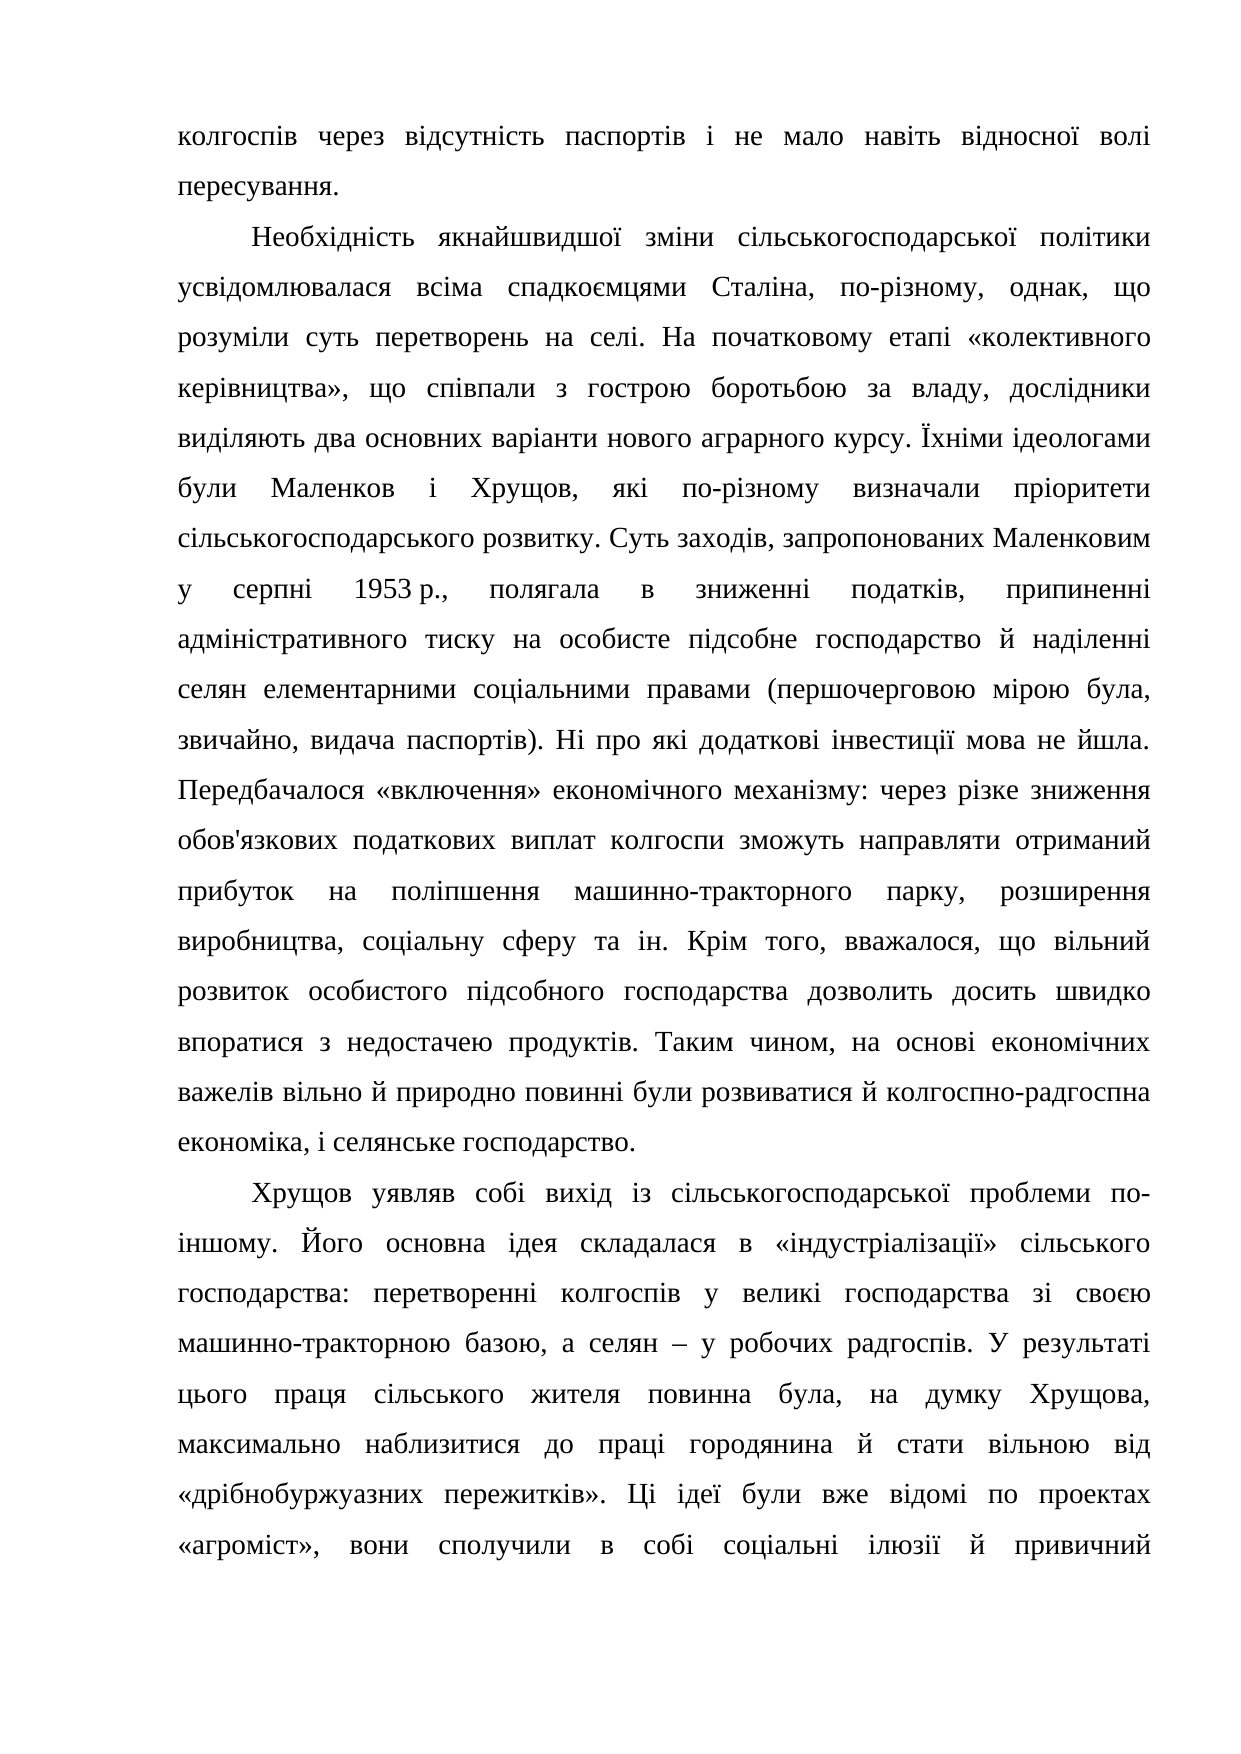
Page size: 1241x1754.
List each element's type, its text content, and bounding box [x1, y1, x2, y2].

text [177, 118, 1152, 202]
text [177, 1175, 1152, 1560]
text Необхідність якнайшвидшої зміни сільськогосподарської політики усвідомлювалася всіма спадкоємцями Сталіна, по-різному, однак, що розуміли суть перетворень на селі. На початковому етапі «колективного керівництва», що співпали з гострою боротьбою за владу, дослідники виділяють два основних варіанти нового аграрного курсу. Їхніми ідеологами були Маленков і Хрущов, які по-різному визначали пріоритети сільськогосподарського розвитку. Суть заходів, запропонованих Маленковим у серпні 1953 р., полягала в зниженні податків, припиненні адміністративного тиску на особисте підсобне господарство й наділенні селян елементарними соціальними правами (першочерговою мірою була, звичайно, видача паспортів). Ні про які додаткові інвестиції мова не йшла. Передбачалося «включення» економічного механізму: через різке зниження обов'язкових податкових виплат колгоспи зможуть направляти отриманий прибуток на поліпшення машинно-тракторного парку, розширення виробництва, соціальну сферу та ін. Крім того, вважалося, що вільний розвиток особистого підсобного господарства дозволить досить швидко впоратися з недостачею продуктів. Таким чином, на основі економічних важелів вільно й природно повинні були розвиватися й колгоспно-радгоспна економіка, і селянське господарство. [177, 219, 1152, 1158]
